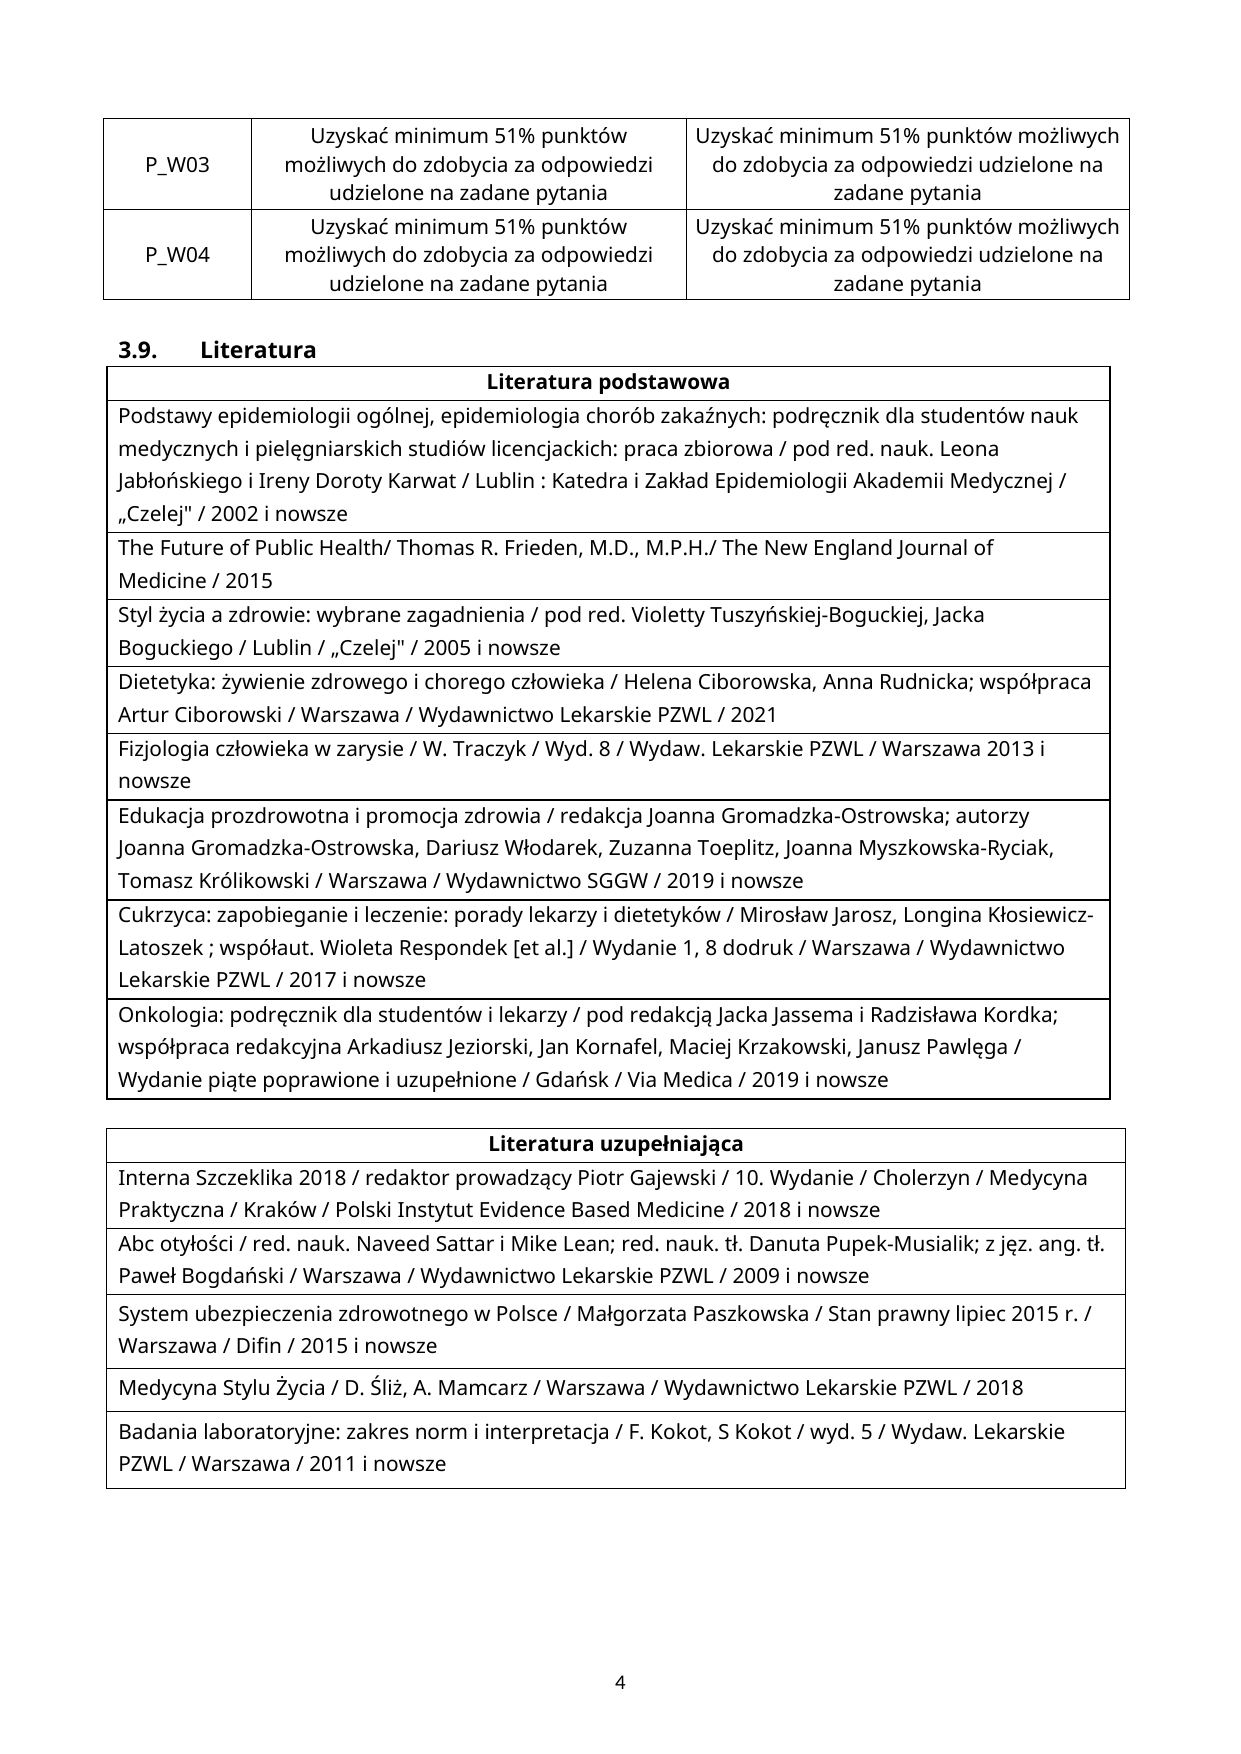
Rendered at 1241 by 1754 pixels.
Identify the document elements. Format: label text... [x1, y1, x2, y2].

table_cell Interna Szczeklika 2018 / redaktor prowadzący Piotr Gajewski / 10. Wydanie / Cholerzyn / Medycyna Praktyczna / Kraków / Polski Instytut Evidence Based Medicine / 2018 i nowsze [107, 1163, 1125, 1228]
table_cell Medycyna Stylu Życia / D. Śliż, A. Mamcarz / Warszawa / Wydawnictwo Lekarskie PZWL / 2018 [107, 1369, 1125, 1411]
table_cell Badania laboratoryjne: zakres norm i interpretacja / F. Kokot, S Kokot / wyd. 5 / Wydaw. Lekarskie PZWL / Warszawa / 2011 i nowsze [107, 1412, 1125, 1487]
table_cell Fizjologia człowieka w zarysie / W. Traczyk / Wyd. 8 / Wydaw. Lekarskie PZWL / Warszawa 2013 i nowsze [108, 734, 1109, 799]
list Literatura [118, 334, 1122, 366]
table_cell System ubezpieczenia zdrowotnego w Polsce / Małgorzata Paszkowska / Stan prawny lipiec 2015 r. / Warszawa / Difin / 2015 i nowsze [107, 1295, 1125, 1368]
table_cell Edukacja prozdrowotna i promocja zdrowia / redakcja Joanna Gromadzka-Ostrowska; autorzy Joanna Gromadzka-Ostrowska, Dariusz Włodarek, Zuzanna Toeplitz, Joanna Myszkowska-Ryciak, Tomasz Królikowski / Warszawa / Wydawnictwo SGGW / 2019 i nowsze [108, 801, 1109, 899]
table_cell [252, 119, 686, 209]
table_cell Abc otyłości / red. nauk. Naveed Sattar i Mike Lean; red. nauk. tł. Danuta Pupek-Musialik; z jęz. ang. tł. Paweł Bogdański / Warszawa / Wydawnictwo Lekarskie PZWL / 2009 i nowsze [107, 1229, 1125, 1294]
table_cell Podstawy epidemiologii ogólnej, epidemiologia chorób zakaźnych: podręcznik dla studentów nauk medycznych i pielęgniarskich studiów licencjackich: praca zbiorowa / pod red. nauk. Leona Jabłońskiego i Ireny Doroty Karwat / Lublin : Katedra i Zakład Epidemiologii Akademii Medycznej / „Czelej" / 2002 i nowsze [108, 401, 1109, 532]
table_cell The Future of Public Health/ Thomas R. Frieden, M.D., M.P.H./ The New England Journal of Medicine / 2015 [108, 533, 1109, 599]
table_cell P_W04 [104, 210, 251, 299]
table_cell Styl życia a zdrowie: wybrane zagadnienia / pod red. Violetty Tuszyńskiej-Boguckiej, Jacka Boguckiego / Lublin / „Czelej" / 2005 i nowsze [108, 600, 1109, 666]
table_header Literatura podstawowa [108, 367, 1109, 400]
table_header Literatura uzupełniająca [107, 1129, 1125, 1162]
table_cell Uzyskać minimum 51% punktów możliwych do zdobycia za odpowiedzi udzielone na zadane pytania [687, 210, 1129, 299]
table_cell P_W03 [104, 119, 251, 209]
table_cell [687, 119, 1129, 209]
table_cell Cukrzyca: zapobieganie i leczenie: porady lekarzy i dietetyków / Mirosław Jarosz, Longina Kłosiewicz-Latoszek ; współaut. Wioleta Respondek [et al.] / Wydanie 1, 8 dodruk / Warszawa / Wydawnictwo Lekarskie PZWL / 2017 i nowsze [108, 901, 1109, 998]
table_cell Onkologia: podręcznik dla studentów i lekarzy / pod redakcją Jacka Jassema i Radzisława Kordka; współpraca redakcyjna Arkadiusz Jeziorski, Jan Kornafel, Maciej Krzakowski, Janusz Pawlęga / Wydanie piąte poprawione i uzupełnione / Gdańsk / Via Medica / 2019 i nowsze [108, 1000, 1109, 1098]
table_cell Dietetyka: żywienie zdrowego i chorego człowieka / Helena Ciborowska, Anna Rudnicka; współpraca Artur Ciborowski / Warszawa / Wydawnictwo Lekarskie PZWL / 2021 [108, 667, 1109, 732]
table_cell Uzyskać minimum 51% punktów możliwych do zdobycia za odpowiedzi udzielone na zadane pytania [252, 210, 686, 299]
